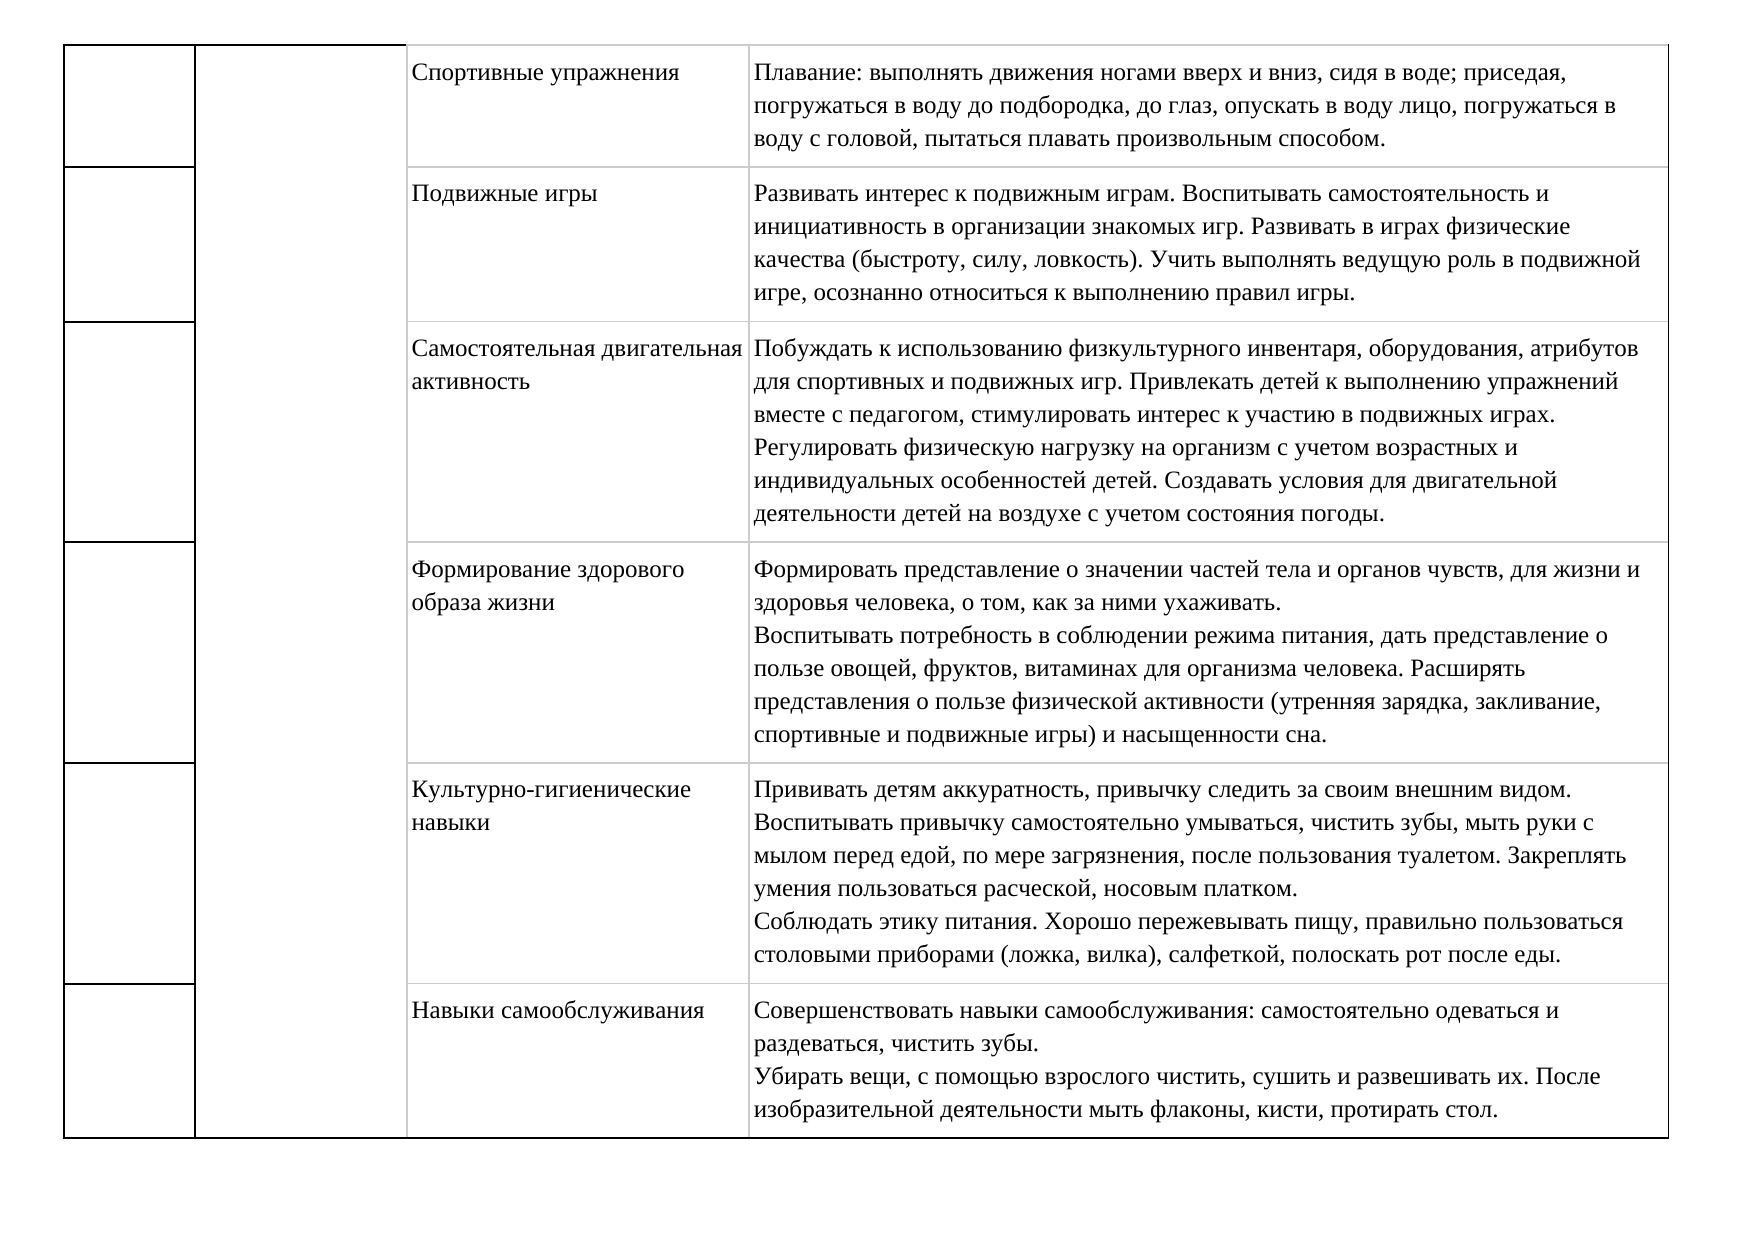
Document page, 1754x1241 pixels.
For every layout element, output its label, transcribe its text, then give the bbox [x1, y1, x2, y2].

table_cell Навыки самообслуживания [408, 984, 748, 1137]
table_cell Прививать детям аккуратность, привычку следить за своим внешним видом. Воспитывать привычку самостоятельно умываться, чистить зубы, мыть руки с мылом перед едой, по мере загрязнения, после пользования туалетом. Закреплять умения пользоваться расческой, носовым платком. Соблюдать этику питания. Хорошо пережевывать пищу, правильно пользоваться столовыми приборами (ложка, вилка), салфеткой, полоскать рот после еды. [750, 764, 1668, 982]
table_cell Плавание: выполнять движения ногами вверх и вниз, сидя в воде; приседая, погружаться в воду до подбородка, до глаз, опускать в воду лицо, погружаться в воду с головой, пытаться плавать произвольным способом. [750, 46, 1668, 166]
table_cell Совершенствовать навыки самообслуживания: самостоятельно одеваться и раздеваться, чистить зубы. Убирать вещи, с помощью взрослого чистить, сушить и развешивать их. После изобразительной деятельности мыть флаконы, кисти, протирать стол. [750, 984, 1668, 1137]
table_cell Спортивные упражнения [408, 46, 748, 166]
table_cell Подвижные игры [408, 168, 748, 321]
table_cell [65, 323, 194, 541]
table_cell Самостоятельная двигательная активность [408, 322, 748, 541]
table_cell Формировать представление о значении частей тела и органов чувств, для жизни и здоровья человека, о том, как за ними ухаживать. Воспитывать потребность в соблюдении режима питания, дать представление о пользе овощей, фруктов, витаминах для организма человека. Расширять представления о пользе физической активности (утренняя зарядка, закливание, спортивные и подвижные игры) и насыщенности сна. [750, 543, 1668, 762]
table_cell [65, 543, 194, 762]
table_cell Формирование здорового образа жизни [408, 543, 748, 762]
table_cell [65, 46, 194, 166]
table_cell [65, 985, 194, 1137]
table_cell [65, 168, 194, 321]
table_cell Побуждать к использованию физкультурного инвентаря, оборудования, атрибутов для спортивных и подвижных игр. Привлекать детей к выполнению упражнений вместе с педагогом, стимулировать интерес к участию в подвижных играх. Регулировать физическую нагрузку на организм с учетом возрастных и индивидуальных особенностей детей. Создавать условия для двигательной деятельности детей на воздухе с учетом состояния погоды. [750, 322, 1668, 541]
table_cell Культурно-гигиенические навыки [408, 764, 748, 982]
table_cell Развивать интерес к подвижным играм. Воспитывать самостоятельность и инициативность в организации знакомых игр. Развивать в играх физические качества (быстроту, силу, ловкость). Учить выполнять ведущую роль в подвижной игре, осознанно относиться к выполнению правил игры. [750, 168, 1668, 321]
table_cell [65, 764, 194, 982]
